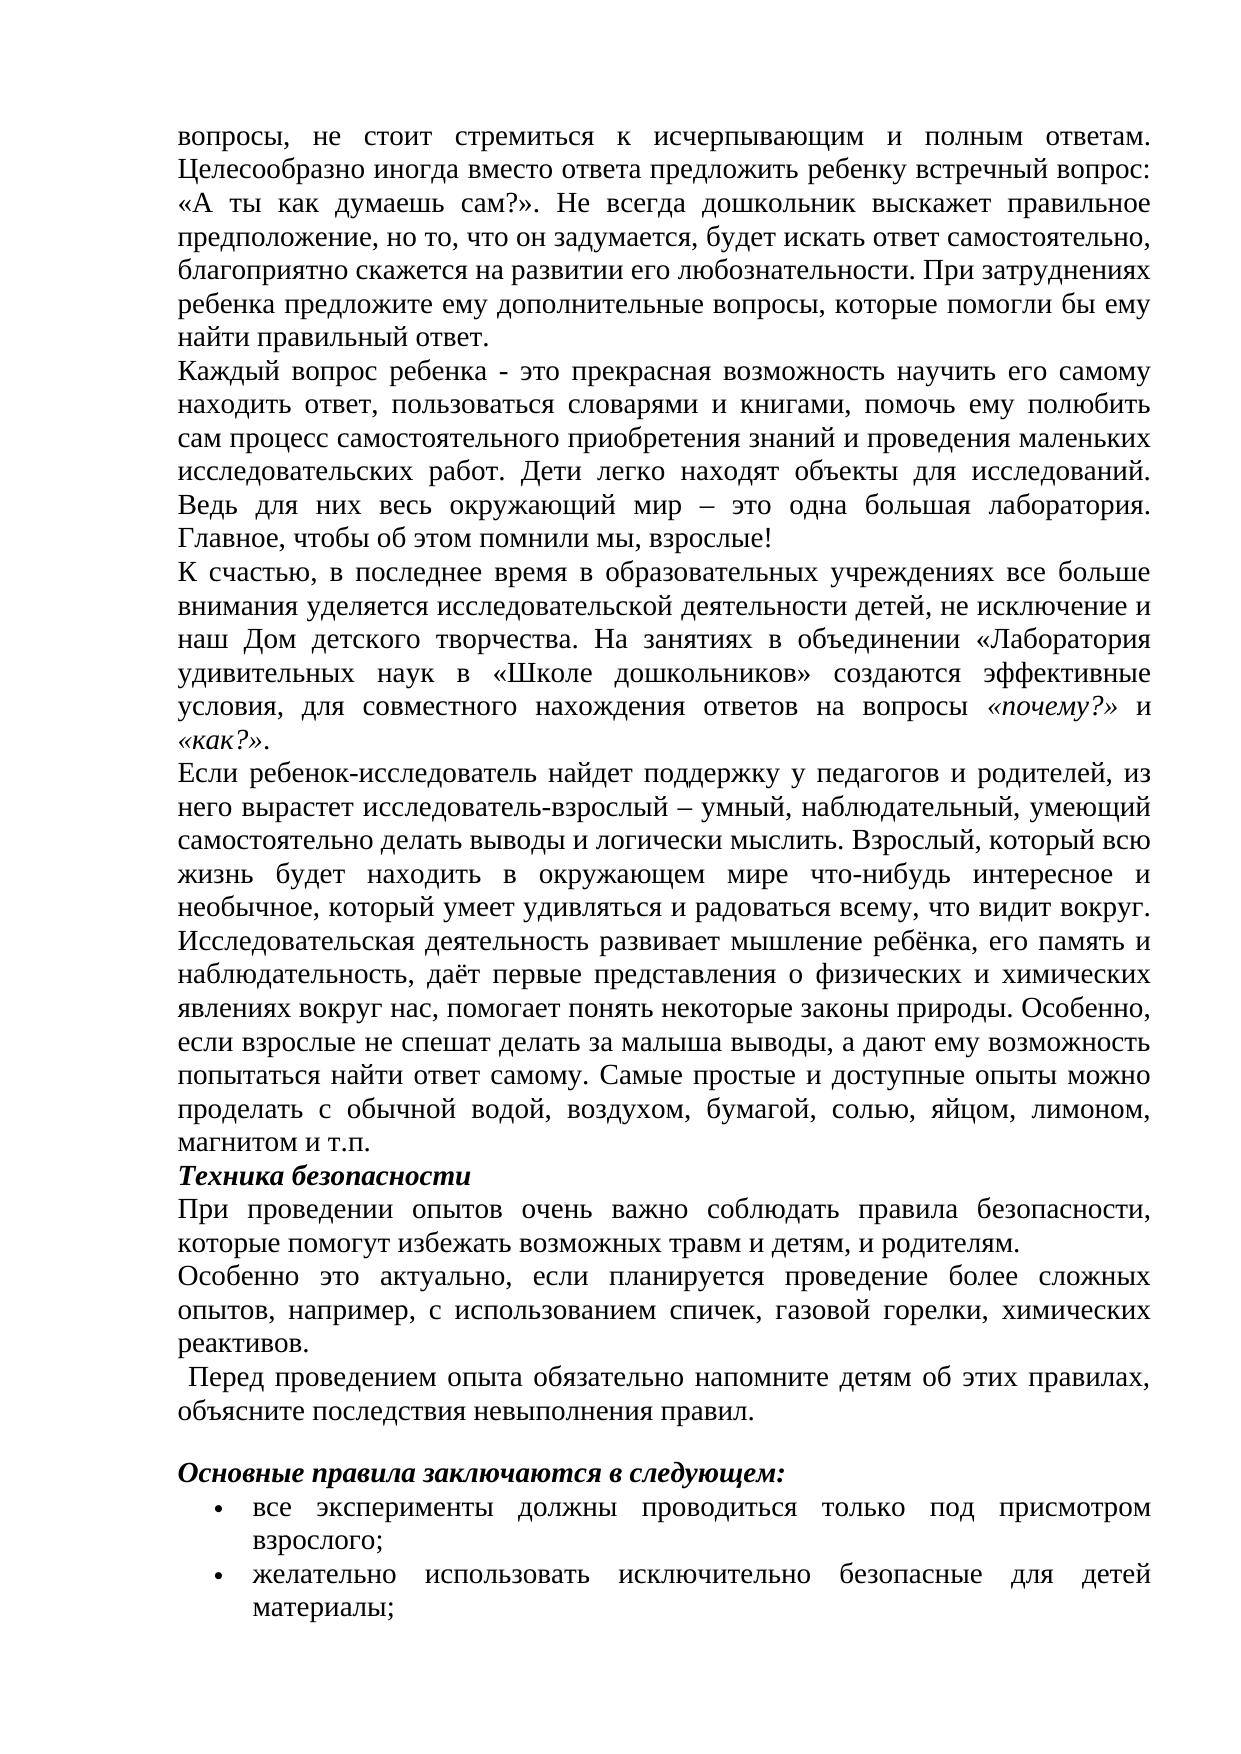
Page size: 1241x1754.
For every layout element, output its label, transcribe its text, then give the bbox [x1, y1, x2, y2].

text Основные правила заключаются в следующем: [177, 1455, 1152, 1489]
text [177, 118, 1152, 353]
text Особенно это актуально, если планируется проведение более сложных опытов, например, с использованием спичек, газовой горелки, химических реактивов. [177, 1258, 1152, 1359]
text Каждый вопрос ребенка - это прекрасная возможность научить его самому находить ответ, пользоваться словарями и книгами, помочь ему полюбить сам процесс самостоятельного приобретения знаний и проведения маленьких исследовательских работ. Дети легко находят объекты для исследований. Ведь для них весь окружающий мир – это одна большая лаборатория. Главное, чтобы об этом помнили мы, взрослые! [177, 353, 1152, 554]
list все эксперименты должны проводиться только под присмотром взрослого; [215, 1489, 1152, 1556]
text Техника безопасности [177, 1158, 1152, 1191]
text Если ребенок-исследователь найдет поддержку у педагогов и родителей, из него вырастет исследователь-взрослый – умный, наблюдательный, умеющий самостоятельно делать выводы и логически мыслить. Взрослый, который всю жизнь будет находить в окружающем мире что-нибудь интересное и необычное, который умеет удивляться и радоваться всему, что видит вокруг. Исследовательская деятельность развивает мышление ребёнка, его память и наблюдательность, даёт первые представления о физических и химических явлениях вокруг нас, помогает понять некоторые законы природы. Особенно, если взрослые не спешат делать за малыша выводы, а дают ему возможность попытаться найти ответ самому. Самые простые и доступные опыты можно проделать с обычной водой, воздухом, бумагой, солью, яйцом, лимоном, магнитом и т.п. [177, 755, 1152, 1158]
text При проведении опытов очень важно соблюдать правила безопасности, которые помогут избежать возможных травм и детям, и родителям. [177, 1191, 1152, 1258]
list желательно использовать исключительно безопасные для детей материалы; [215, 1556, 1152, 1623]
text К счастью, в последнее время в образовательных учреждениях все больше внимания уделяется исследовательской деятельности детей, не исключение и наш Дом детского творчества. На занятиях в объединении «Лаборатория удивительных наук в «Школе дошкольников» создаются эффективные условия, для совместного нахождения ответов на вопросы «почему?» и «как?». [177, 554, 1152, 755]
text Перед проведением опыта обязательно напомните детям об этих правилах, объясните последствия невыполнения правил. [177, 1359, 1152, 1426]
